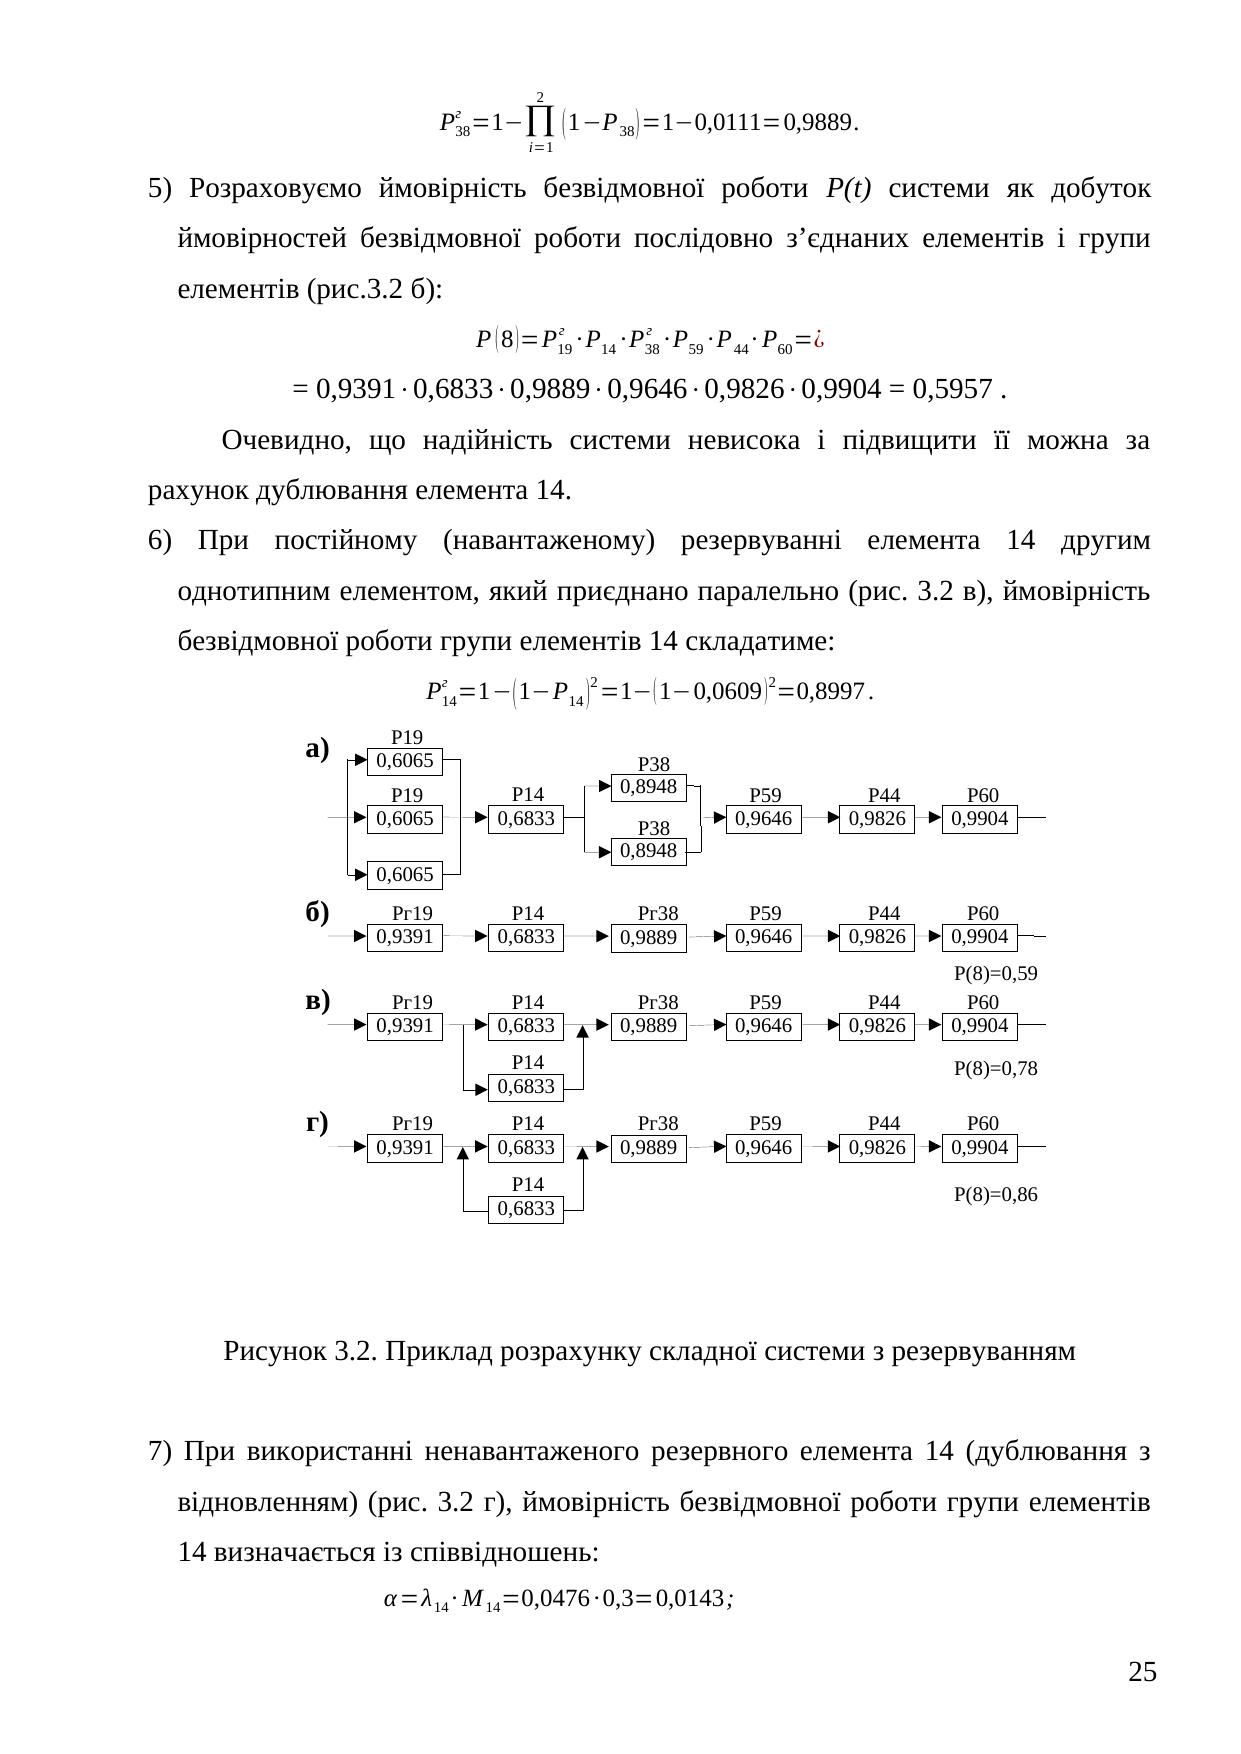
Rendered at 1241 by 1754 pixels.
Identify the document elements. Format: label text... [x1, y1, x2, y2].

text Рисунок 3.2. Приклад розрахунку складної системи з резервуванням [148, 1333, 1152, 1366]
text 7) При використанні ненавантаженого резервного елемента 14 (дублювання з відновленням) (рис. 3.2 г), ймовірність безвідмовної роботи групи елементів 14 визначається із співвідношень: [148, 1433, 1152, 1567]
text 6) При постійному (навантаженому) резервуванні елемента 14 другим однотипним елементом, який приєднано паралельно (рис. 3.2 в), ймовірність безвідмовної роботи групи елементів 14 складатиме: [148, 522, 1152, 657]
text Очевидно, що надійність системи невисока і підвищити її можна за рахунок дублювання елемента 14. [148, 422, 1152, 506]
text = 0,93910,68330,98890,96460,98260,9904 = 0,5957 . [148, 371, 1152, 405]
text 5) Розраховуємо ймовірність безвідмовної роботи P(t) системи як добуток ймовірностей безвідмовної роботи послідовно з’єднаних елементів і групи елементів (рис.3.2 б): [148, 170, 1152, 304]
